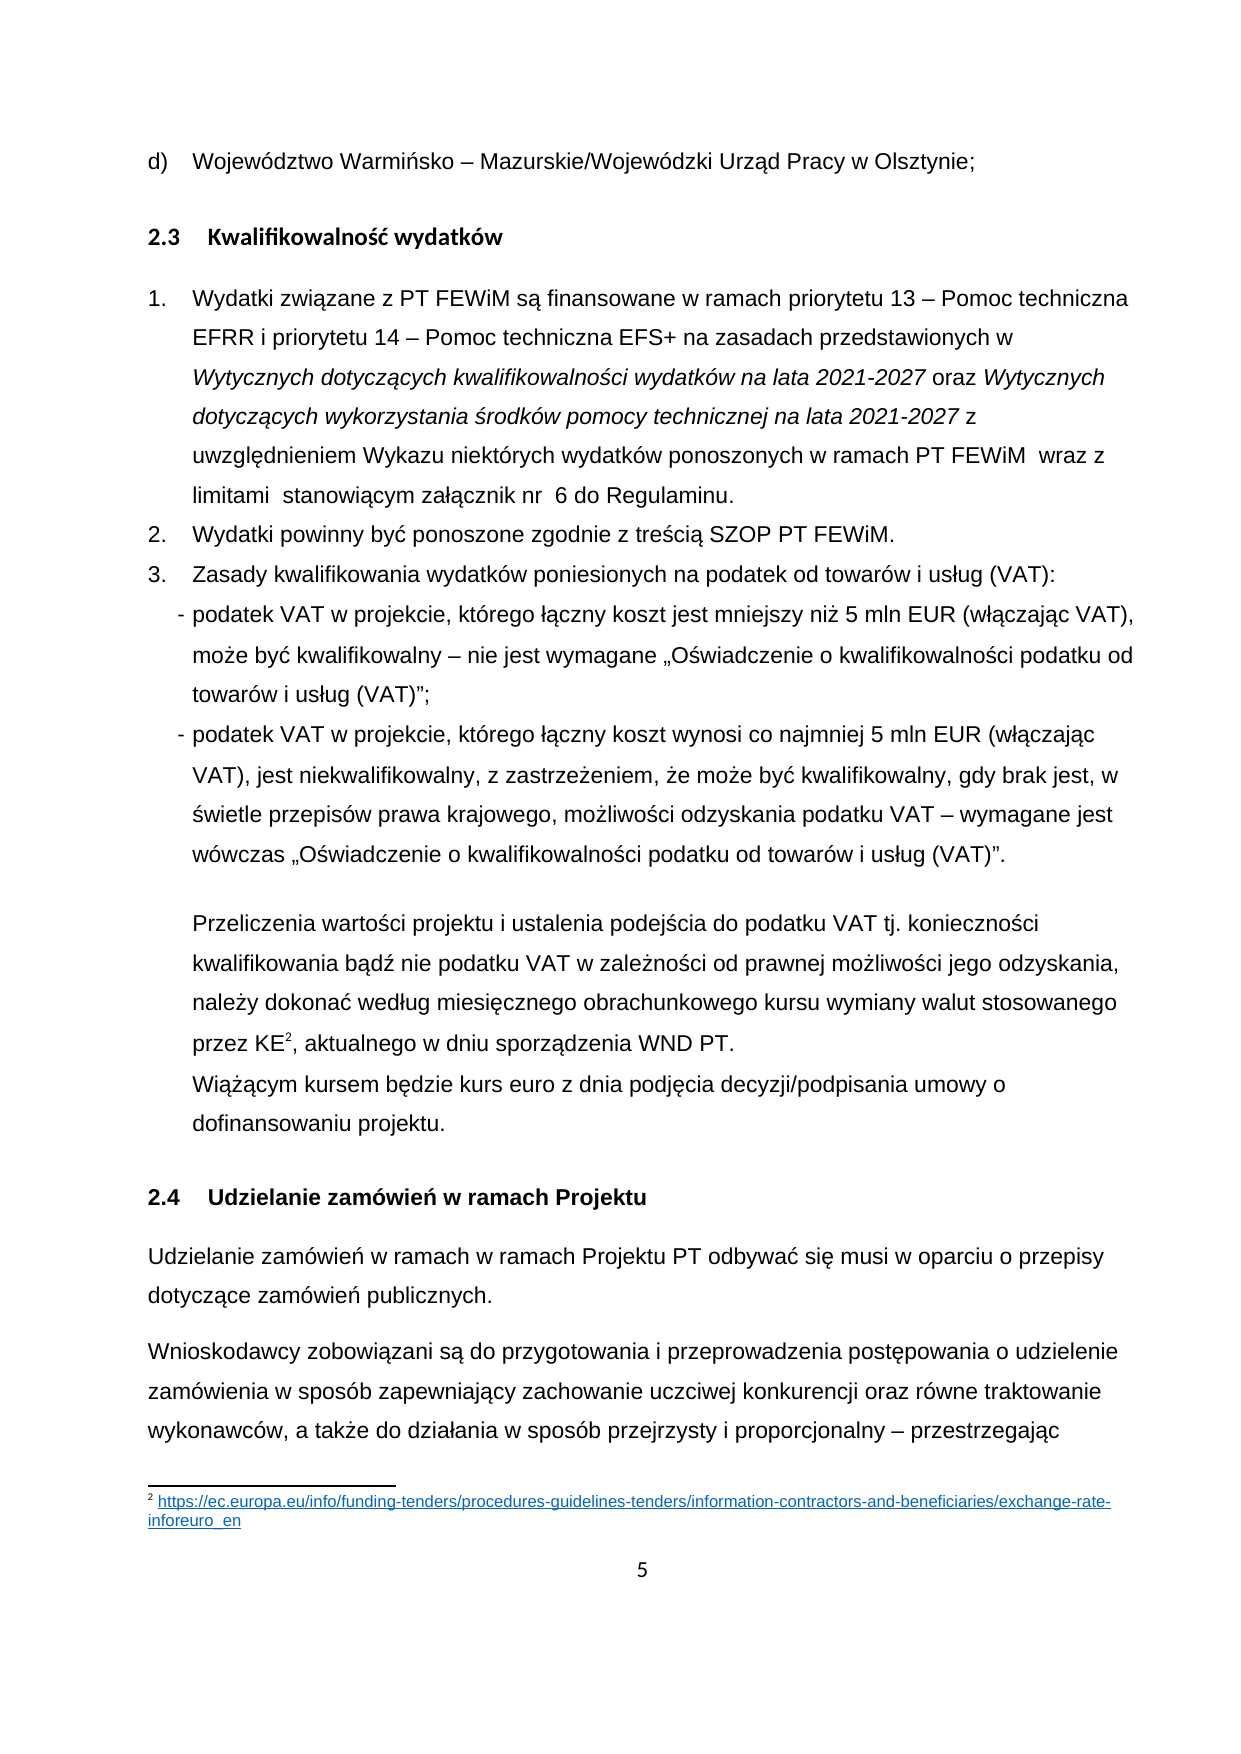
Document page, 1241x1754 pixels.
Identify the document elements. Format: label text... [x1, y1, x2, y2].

subtitle Kwalifikowalność wydatków [148, 221, 1137, 252]
list Województwo Warmińsko – Mazurskie/Wojewódzki Urząd Pracy w Olsztynie; [148, 148, 1137, 174]
text Przeliczenia wartości projektu i ustalenia podejścia do podatku VAT tj. konieczności kwalifikowania bądź nie podatku VAT w zależności od prawnej możliwości jego odzyskania, należy dokonać według miesięcznego obrachunkowego kursu wymiany walut stosowanego przez KE, aktualnego w dniu sporządzenia WND PT. [192, 910, 1137, 1057]
subtitle Udzielanie zamówień w ramach Projektu [148, 1184, 1137, 1210]
list Wydatki powinny być ponoszone zgodnie z treścią SZOP PT FEWiM. [148, 521, 1137, 548]
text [148, 1338, 1137, 1444]
text Udzielanie zamówień w ramach w ramach Projektu PT odbywać się musi w oparciu o przepisy dotyczące zamówień publicznych. [148, 1243, 1137, 1308]
list podatek VAT w projekcie, którego łączny koszt jest mniejszy niż 5 mln EUR (włączając VAT), może być kwalifikowalny – nie jest wymagane „Oświadczenie o kwalifikowalności podatku od towarów i usług (VAT)”; [177, 600, 1137, 707]
list Zasady kwalifikowania wydatków poniesionych na podatek od towarów i usług (VAT): [148, 561, 1137, 587]
list Wydatki związane z PT FEWiM są finansowane w ramach priorytetu 13 – Pomoc techniczna EFRR i priorytetu 14 – Pomoc techniczna EFS+ na zasadach przedstawionych w Wytycznych dotyczących kwalifikowalności wydatków na lata 2021-2027 oraz Wytycznych dotyczących wykorzystania środków pomocy technicznej na lata 2021-2027 z uwzględnieniem Wykazu niektórych wydatków ponoszonych w ramach PT FEWiM wraz z limitami stanowiącym załącznik nr 6 do Regulaminu. [148, 284, 1137, 508]
list podatek VAT w projekcie, którego łączny koszt wynosi co najmniej 5 mln EUR (włączając VAT), jest niekwalifikowalny, z zastrzeżeniem, że może być kwalifikowalny, gdy brak jest, w świetle przepisów prawa krajowego, możliwości odzyskania podatku VAT – wymagane jest wówczas „Oświadczenie o kwalifikowalności podatku od towarów i usług (VAT)”. [177, 721, 1137, 867]
text Wiążącym kursem będzie kurs euro z dnia podjęcia decyzji/podpisania umowy o dofinansowaniu projektu. [192, 1071, 1137, 1137]
